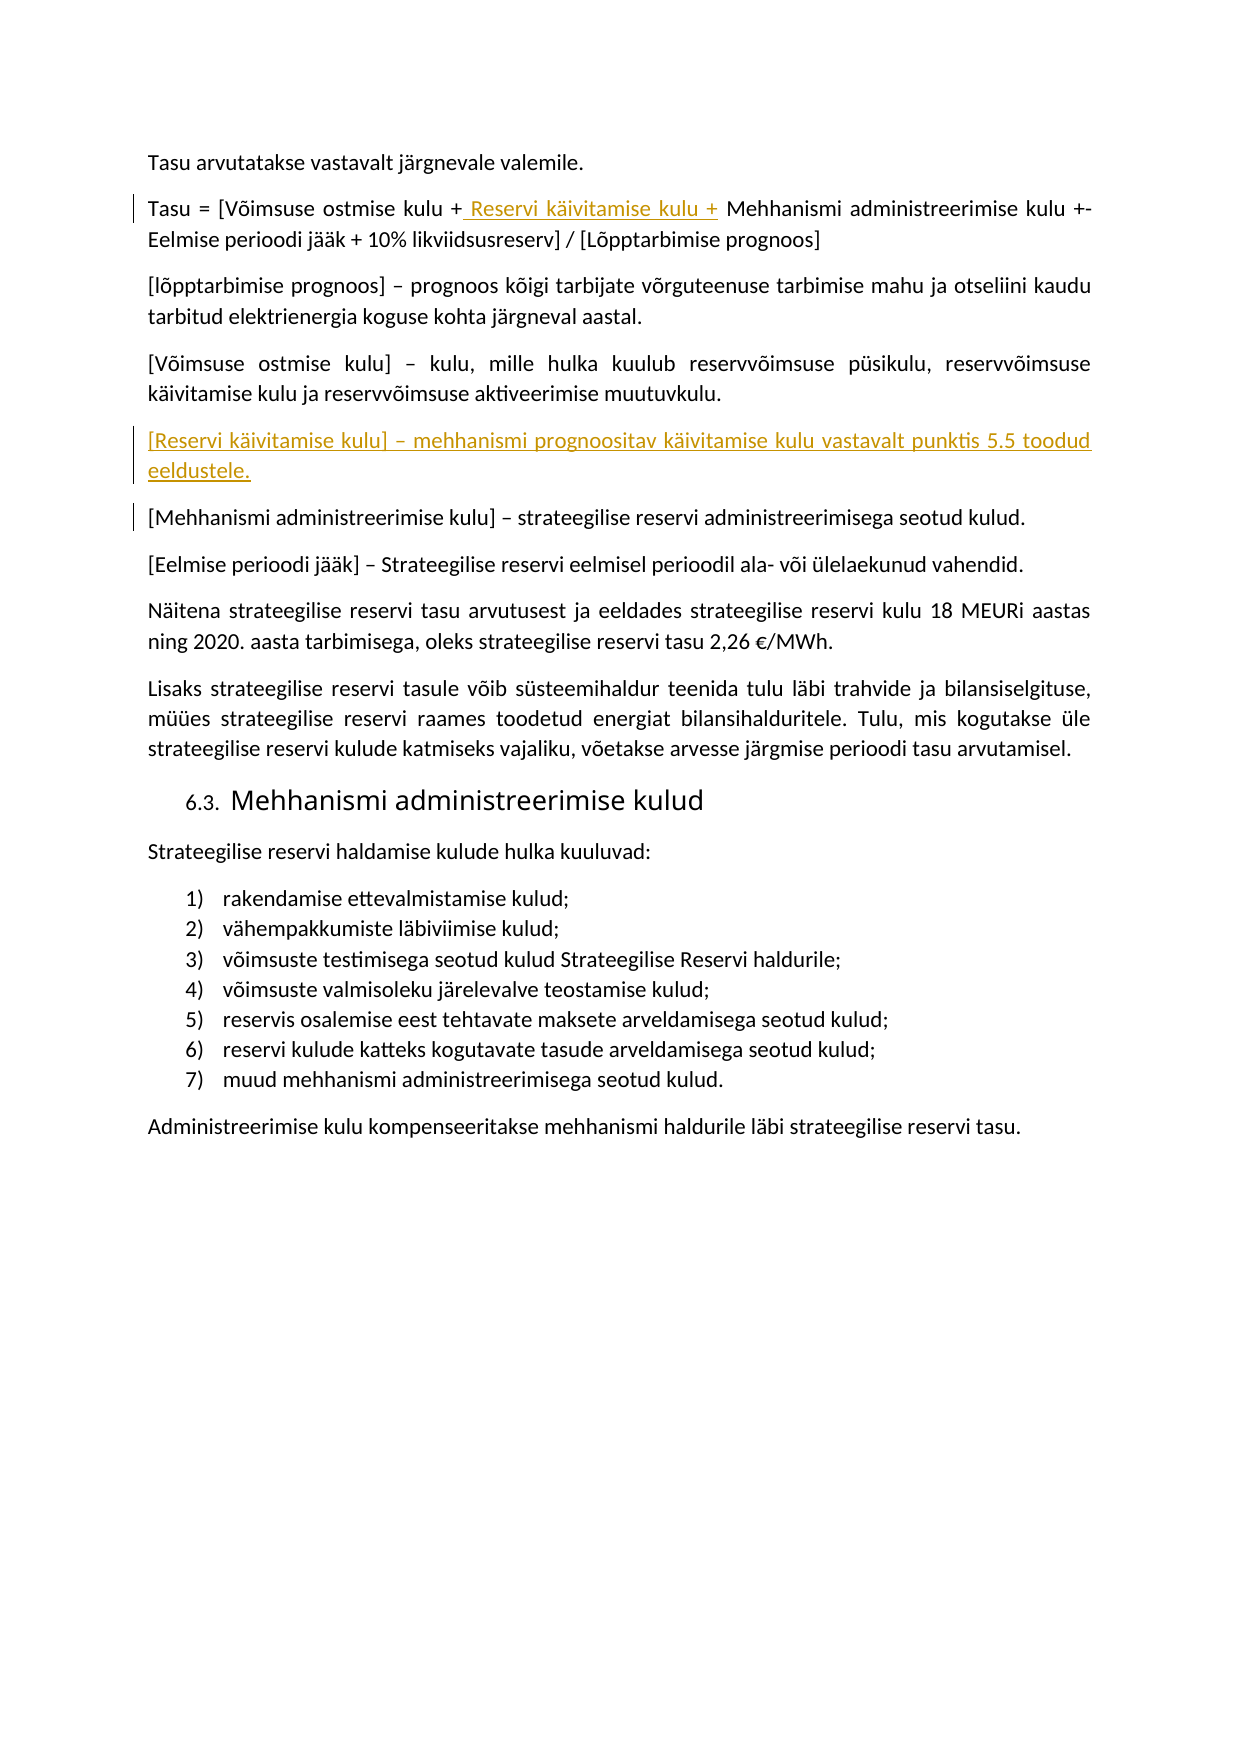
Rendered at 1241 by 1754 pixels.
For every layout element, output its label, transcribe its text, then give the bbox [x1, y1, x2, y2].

text [lõpptarbimise prognoos] – prognoos kõigi tarbijate võrguteenuse tarbimise mahu ja otseliini kaudu tarbitud elektrienergia koguse kohta järgneval aastal. [148, 272, 1093, 330]
text Näitena strateegilise reservi tasu arvutusest ja eeldades strateegilise reservi kulu 18 MEURi aastas ning 2020. aasta tarbimisega, oleks strateegilise reservi tasu 2,26 €/MWh. [148, 597, 1093, 655]
list võimsuste valmisoleku järelevalve teostamise kulud; [185, 975, 1093, 1003]
text Administreerimise kulu kompenseeritakse mehhanismi haldurile läbi strateegilise reservi tasu. [148, 1112, 1093, 1140]
text [Eelmise perioodi jääk] – Strateegilise reservi eelmisel perioodil ala- või ülelaekunud vahendid. [148, 550, 1093, 578]
text Lisaks strateegilise reservi tasule võib süsteemihaldur teenida tulu läbi trahvide ja bilansiselgituse, müües strateegilise reservi raames toodetud energiat bilansihalduritele. Tulu, mis kogutakse üle strateegilise reservi kulude katmiseks vajaliku, võetakse arvesse järgmise perioodi tasu arvutamisel. [148, 674, 1093, 762]
text Tasu arvutatakse vastavalt järgnevale valemile. [148, 148, 1093, 176]
text Strateegilise reservi haldamise kulude hulka kuuluvad: [148, 837, 1093, 865]
list reservi kulude katteks kogutavate tasude arveldamisega seotud kulud; [185, 1035, 1093, 1063]
list võimsuste testimisega seotud kulud Strateegilise Reservi haldurile; [185, 945, 1093, 973]
list muud mehhanismi administreerimisega seotud kulud. [185, 1066, 1093, 1093]
list Mehhanismi administreerimise kulud [185, 781, 1093, 818]
list vähempakkumiste läbiviimise kulud; [185, 914, 1093, 942]
list rakendamise ettevalmistamise kulud; [185, 884, 1093, 912]
text [Mehhanismi administreerimise kulu] – strateegilise reservi administreerimisega seotud kulud. [148, 503, 1093, 531]
list reservis osalemise eest tehtavate maksete arveldamisega seotud kulud; [185, 1005, 1093, 1033]
text Tasu = [Võimsuse ostmise kulu + Mehhanismi administreerimise kulu +- Eelmise perioodi jääk + 10% likviidsusreserv] / [Lõpptarbimise prognoos] [148, 194, 1093, 253]
text [Võimsuse ostmise kulu] – kulu, mille hulka kuulub reservvõimsuse püsikulu, reservvõimsuse käivitamise kulu ja reservvõimsuse aktiveerimise muutuvkulu. [148, 349, 1093, 407]
